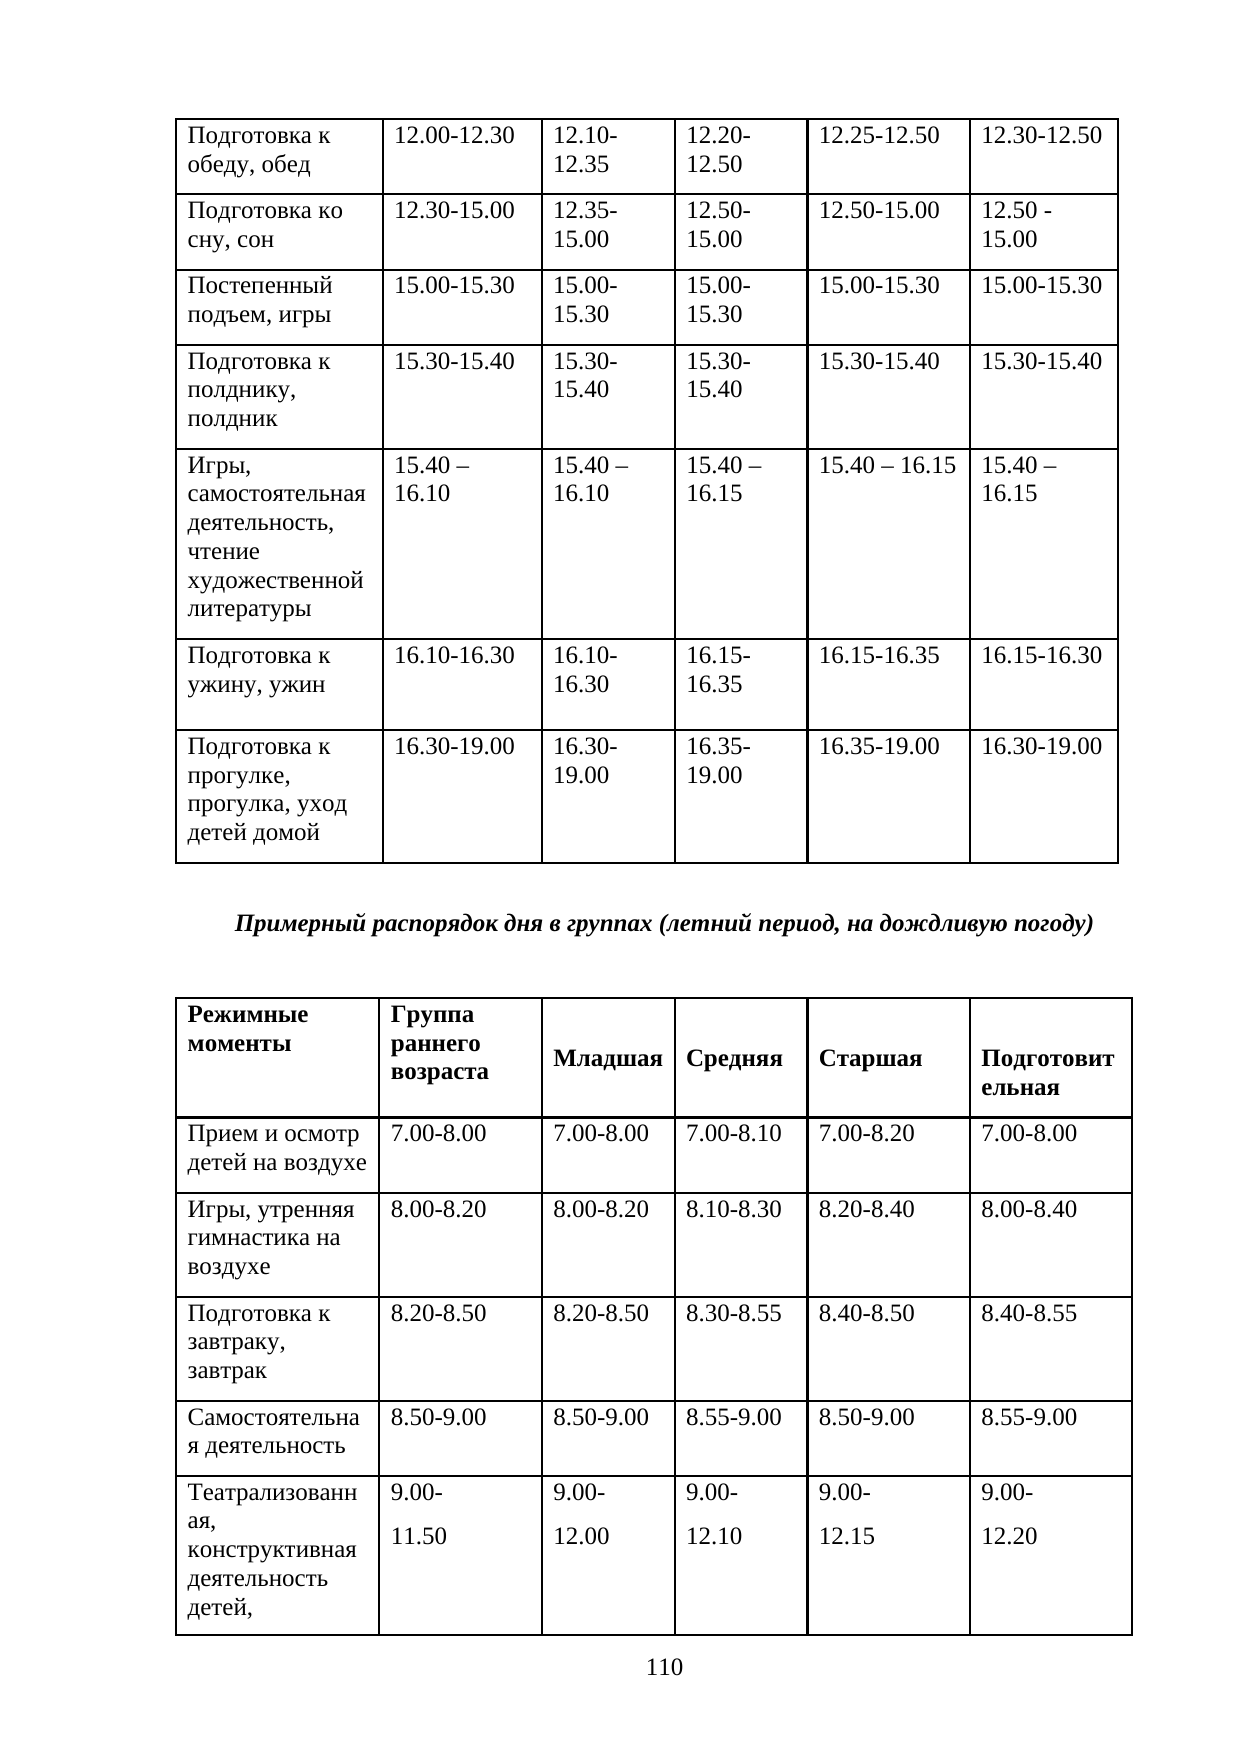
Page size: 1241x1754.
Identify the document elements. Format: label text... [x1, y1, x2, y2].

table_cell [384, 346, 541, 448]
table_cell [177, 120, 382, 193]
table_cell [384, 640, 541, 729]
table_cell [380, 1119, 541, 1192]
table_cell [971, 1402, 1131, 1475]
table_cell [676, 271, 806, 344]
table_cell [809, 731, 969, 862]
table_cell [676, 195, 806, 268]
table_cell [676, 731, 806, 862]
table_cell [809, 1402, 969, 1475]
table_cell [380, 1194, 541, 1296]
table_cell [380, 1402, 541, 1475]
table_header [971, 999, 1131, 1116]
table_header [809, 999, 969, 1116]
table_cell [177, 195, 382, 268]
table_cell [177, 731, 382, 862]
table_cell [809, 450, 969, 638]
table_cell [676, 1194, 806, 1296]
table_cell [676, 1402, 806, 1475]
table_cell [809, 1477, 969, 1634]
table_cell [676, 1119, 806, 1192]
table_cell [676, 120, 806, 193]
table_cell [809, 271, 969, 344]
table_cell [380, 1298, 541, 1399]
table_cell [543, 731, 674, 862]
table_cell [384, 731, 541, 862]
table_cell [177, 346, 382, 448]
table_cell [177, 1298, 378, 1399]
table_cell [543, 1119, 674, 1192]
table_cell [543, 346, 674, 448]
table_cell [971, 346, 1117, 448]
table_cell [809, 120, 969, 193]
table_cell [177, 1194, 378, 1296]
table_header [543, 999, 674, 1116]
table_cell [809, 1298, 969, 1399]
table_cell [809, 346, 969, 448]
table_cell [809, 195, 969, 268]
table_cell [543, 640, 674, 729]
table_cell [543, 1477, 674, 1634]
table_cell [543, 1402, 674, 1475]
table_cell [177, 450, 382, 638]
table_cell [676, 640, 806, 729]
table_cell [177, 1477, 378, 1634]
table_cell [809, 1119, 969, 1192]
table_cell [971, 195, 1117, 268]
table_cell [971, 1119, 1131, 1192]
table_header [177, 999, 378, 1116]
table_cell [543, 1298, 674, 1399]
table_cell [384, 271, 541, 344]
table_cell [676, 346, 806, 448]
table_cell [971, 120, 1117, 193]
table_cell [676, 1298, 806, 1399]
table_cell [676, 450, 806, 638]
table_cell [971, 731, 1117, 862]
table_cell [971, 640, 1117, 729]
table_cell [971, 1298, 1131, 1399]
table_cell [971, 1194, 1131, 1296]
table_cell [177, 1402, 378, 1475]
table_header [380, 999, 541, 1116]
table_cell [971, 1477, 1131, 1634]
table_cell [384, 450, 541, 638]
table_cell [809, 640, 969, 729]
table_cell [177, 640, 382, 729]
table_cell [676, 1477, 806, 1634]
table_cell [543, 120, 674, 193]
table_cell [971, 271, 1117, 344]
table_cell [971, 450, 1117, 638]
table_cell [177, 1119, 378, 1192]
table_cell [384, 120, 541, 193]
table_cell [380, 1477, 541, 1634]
text Примерный распорядок дня в группах (летний период, на дождливую погоду) [177, 908, 1152, 937]
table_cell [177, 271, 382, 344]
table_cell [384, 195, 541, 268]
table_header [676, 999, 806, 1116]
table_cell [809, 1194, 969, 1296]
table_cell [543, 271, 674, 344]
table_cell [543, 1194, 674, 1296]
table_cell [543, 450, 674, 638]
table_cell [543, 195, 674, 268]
